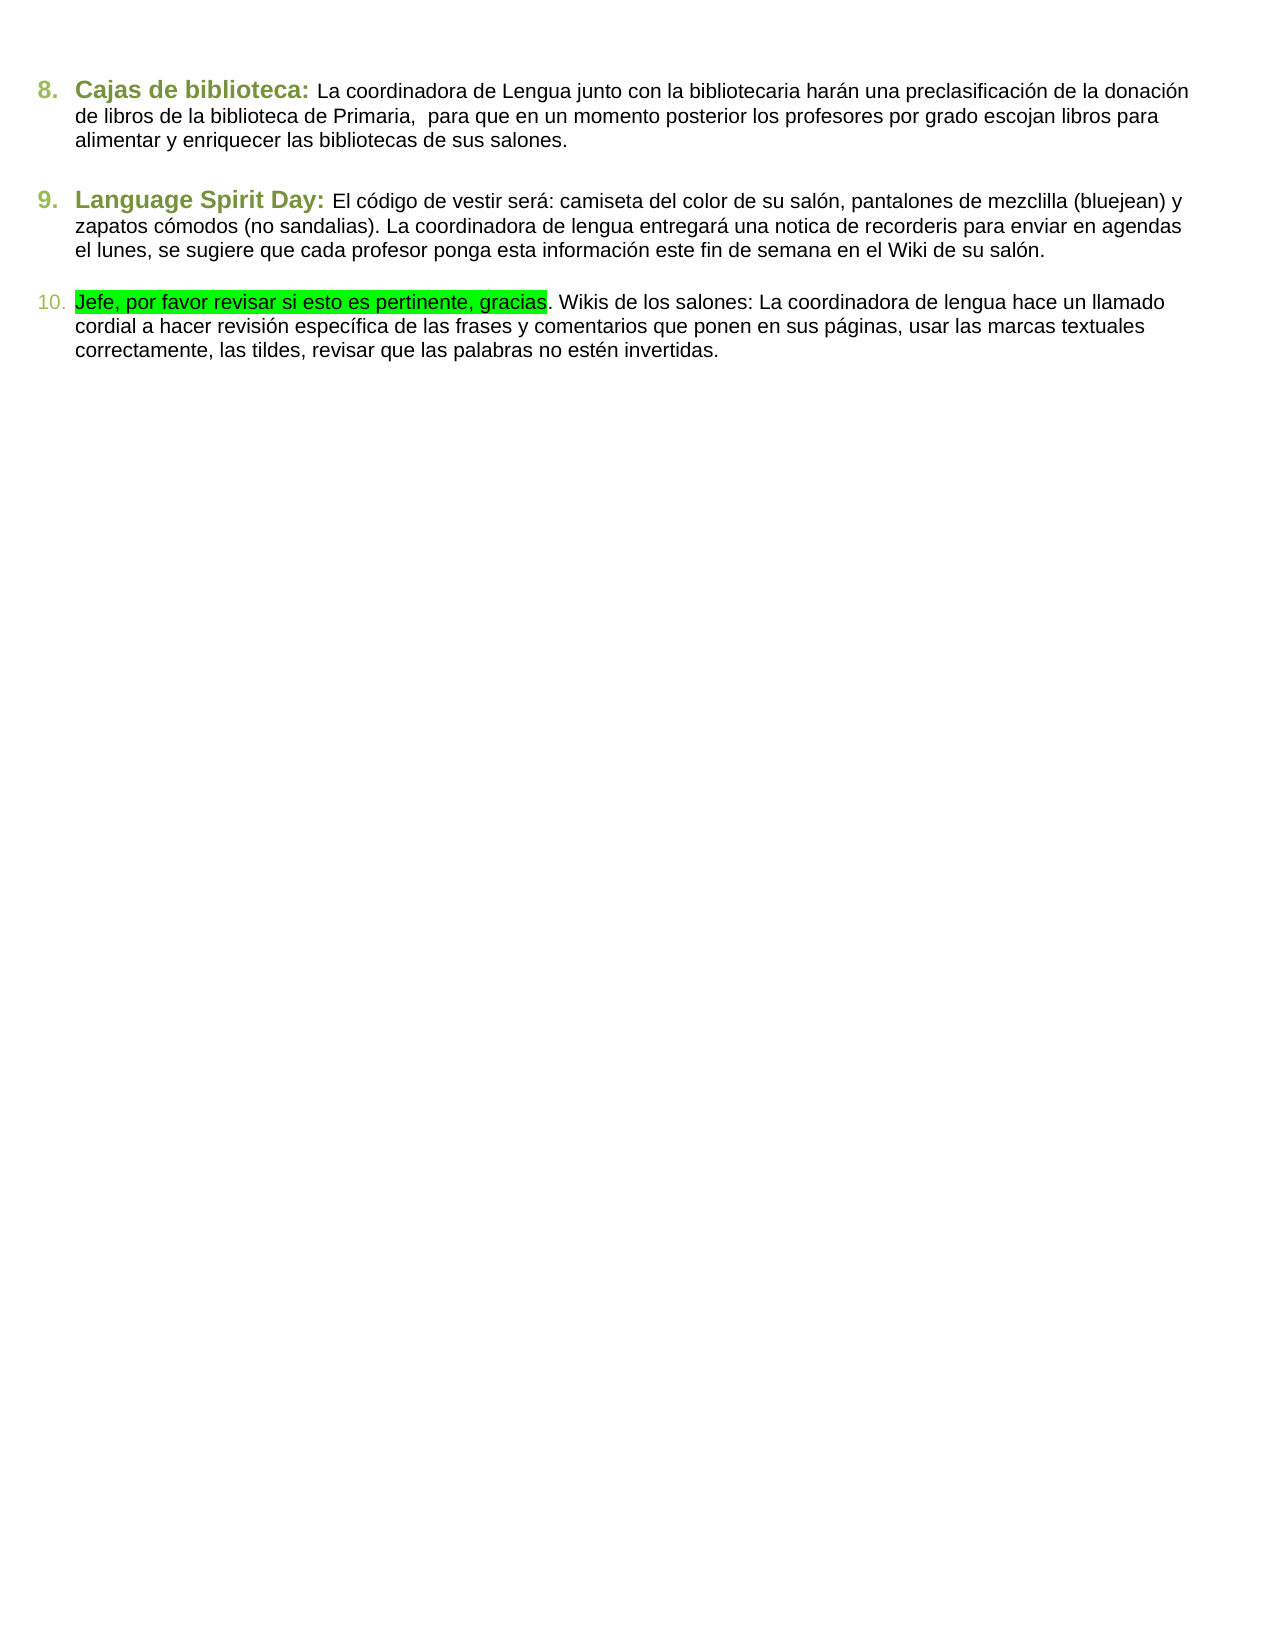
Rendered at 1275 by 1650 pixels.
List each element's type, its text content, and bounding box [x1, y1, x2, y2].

list Cajas de biblioteca: La coordinadora de Lengua junto con la bibliotecaria harán una preclasificación de la donación de libros de la biblioteca de Primaria, para que en un momento posterior los profesores por grado escojan libros para alimentar y enriquecer las bibliotecas de sus salones. [37, 75, 1200, 152]
list Language Spirit Day: El código de vestir será: camiseta del color de su salón, pantalones de mezclilla (bluejean) y zapatos cómodos (no sandalias). La coordinadora de lengua entregará una notica de recorderis para enviar en agendas el lunes, se sugiere que cada profesor ponga esta información este fin de semana en el Wiki de su salón. [37, 185, 1200, 261]
list Jefe, por favor revisar si esto es pertinente, gracias. Wikis de los salones: La coordinadora de lengua hace un llamado cordial a hacer revisión específica de las frases y comentarios que ponen en sus páginas, usar las marcas textuales correctamente, las tildes, revisar que las palabras no estén invertidas. [37, 290, 1200, 362]
